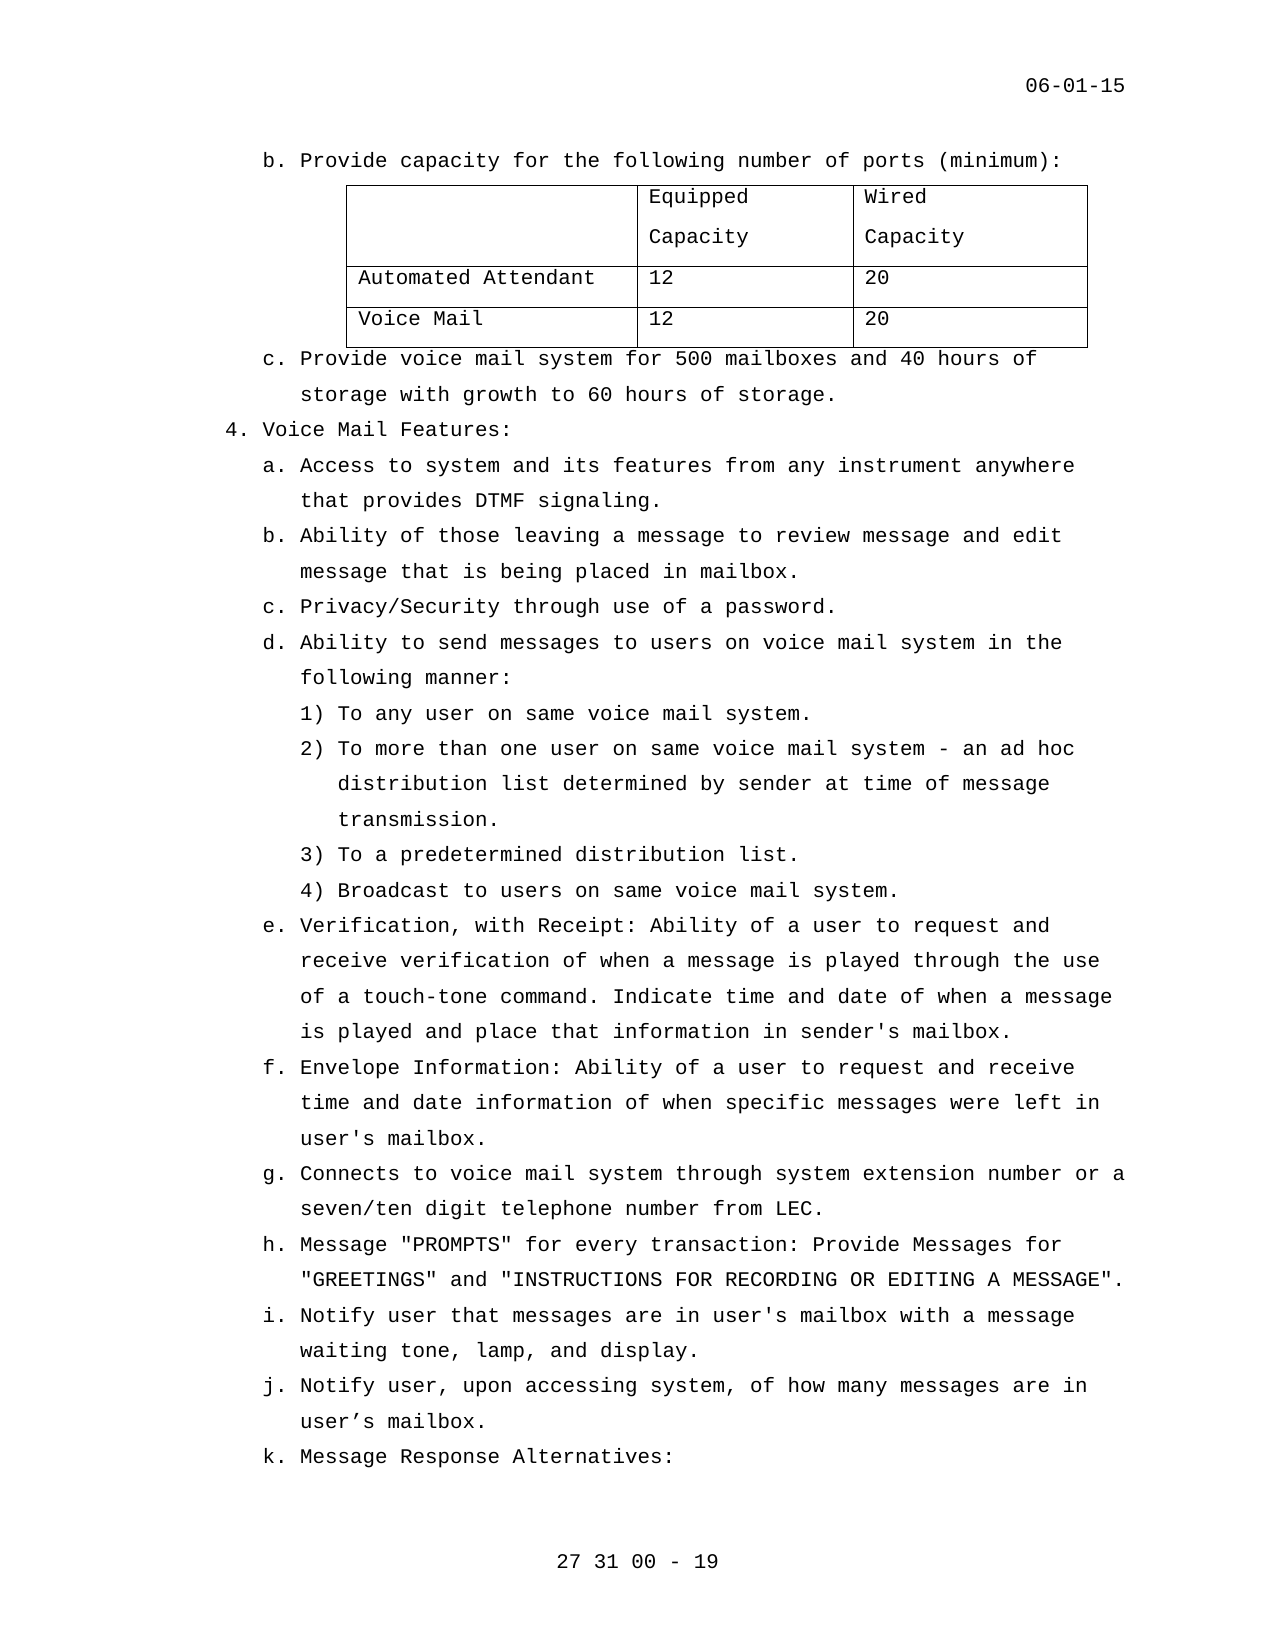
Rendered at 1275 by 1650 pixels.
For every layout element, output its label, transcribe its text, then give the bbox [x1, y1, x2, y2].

text Voice Mail Features: [225, 419, 1125, 443]
text Connects to voice mail system through system extension number or a seven/ten digit telephone number from LEC. [262, 1163, 1125, 1222]
table_header Equipped Capacity [638, 186, 853, 266]
table_header Wired Capacity [854, 186, 1087, 266]
table_header [347, 186, 637, 266]
text To any user on same voice mail system. [300, 702, 1125, 726]
text Provide voice mail system for 500 mailboxes and 40 hours of storage with growth to 60 hours of storage. [262, 348, 1125, 407]
text To more than one user on same voice mail system - an ad hoc distribution list determined by sender at time of message transmission. [300, 738, 1125, 832]
text Privacy/Security through use of a password. [262, 596, 1125, 620]
text Notify user that messages are in user's mailbox with a message waiting tone, lamp, and display. [262, 1304, 1125, 1364]
text Message "PROMPTS" for every transaction: Provide Messages for "GREETINGS" and "INSTRUCTIONS FOR RECORDING OR EDITING A MESSAGE". [262, 1234, 1125, 1293]
text Envelope Information: Ability of a user to request and receive time and date information of when specific messages were left in user's mailbox. [262, 1057, 1125, 1151]
table_cell 20 [854, 308, 1087, 347]
text Ability to send messages to users on voice mail system in the following manner: [262, 632, 1125, 691]
table_cell Voice Mail [347, 308, 637, 347]
text To a predetermined distribution list. [300, 844, 1125, 868]
text Notify user, upon accessing system, of how many messages are in user’s mailbox. [262, 1375, 1125, 1434]
table_cell 20 [854, 267, 1087, 307]
table_cell Automated Attendant [347, 267, 637, 307]
text Access to system and its features from any instrument anywhere that provides DTMF signaling. [262, 454, 1125, 514]
text Provide capacity for the following number of ports (minimum): [262, 150, 1125, 174]
table_cell 12 [638, 308, 853, 347]
text Ability of those leaving a message to review message and edit message that is being placed in mailbox. [262, 525, 1125, 584]
text Broadcast to users on same voice mail system. [300, 879, 1125, 903]
text Verification, with Receipt: Ability of a user to request and receive verification of when a message is played through the use of a touch-tone command. Indicate time and date of when a message is played and place that information in sender's mailbox. [262, 915, 1125, 1045]
table_cell 12 [638, 267, 853, 307]
text Message Response Alternatives: [262, 1446, 1125, 1470]
